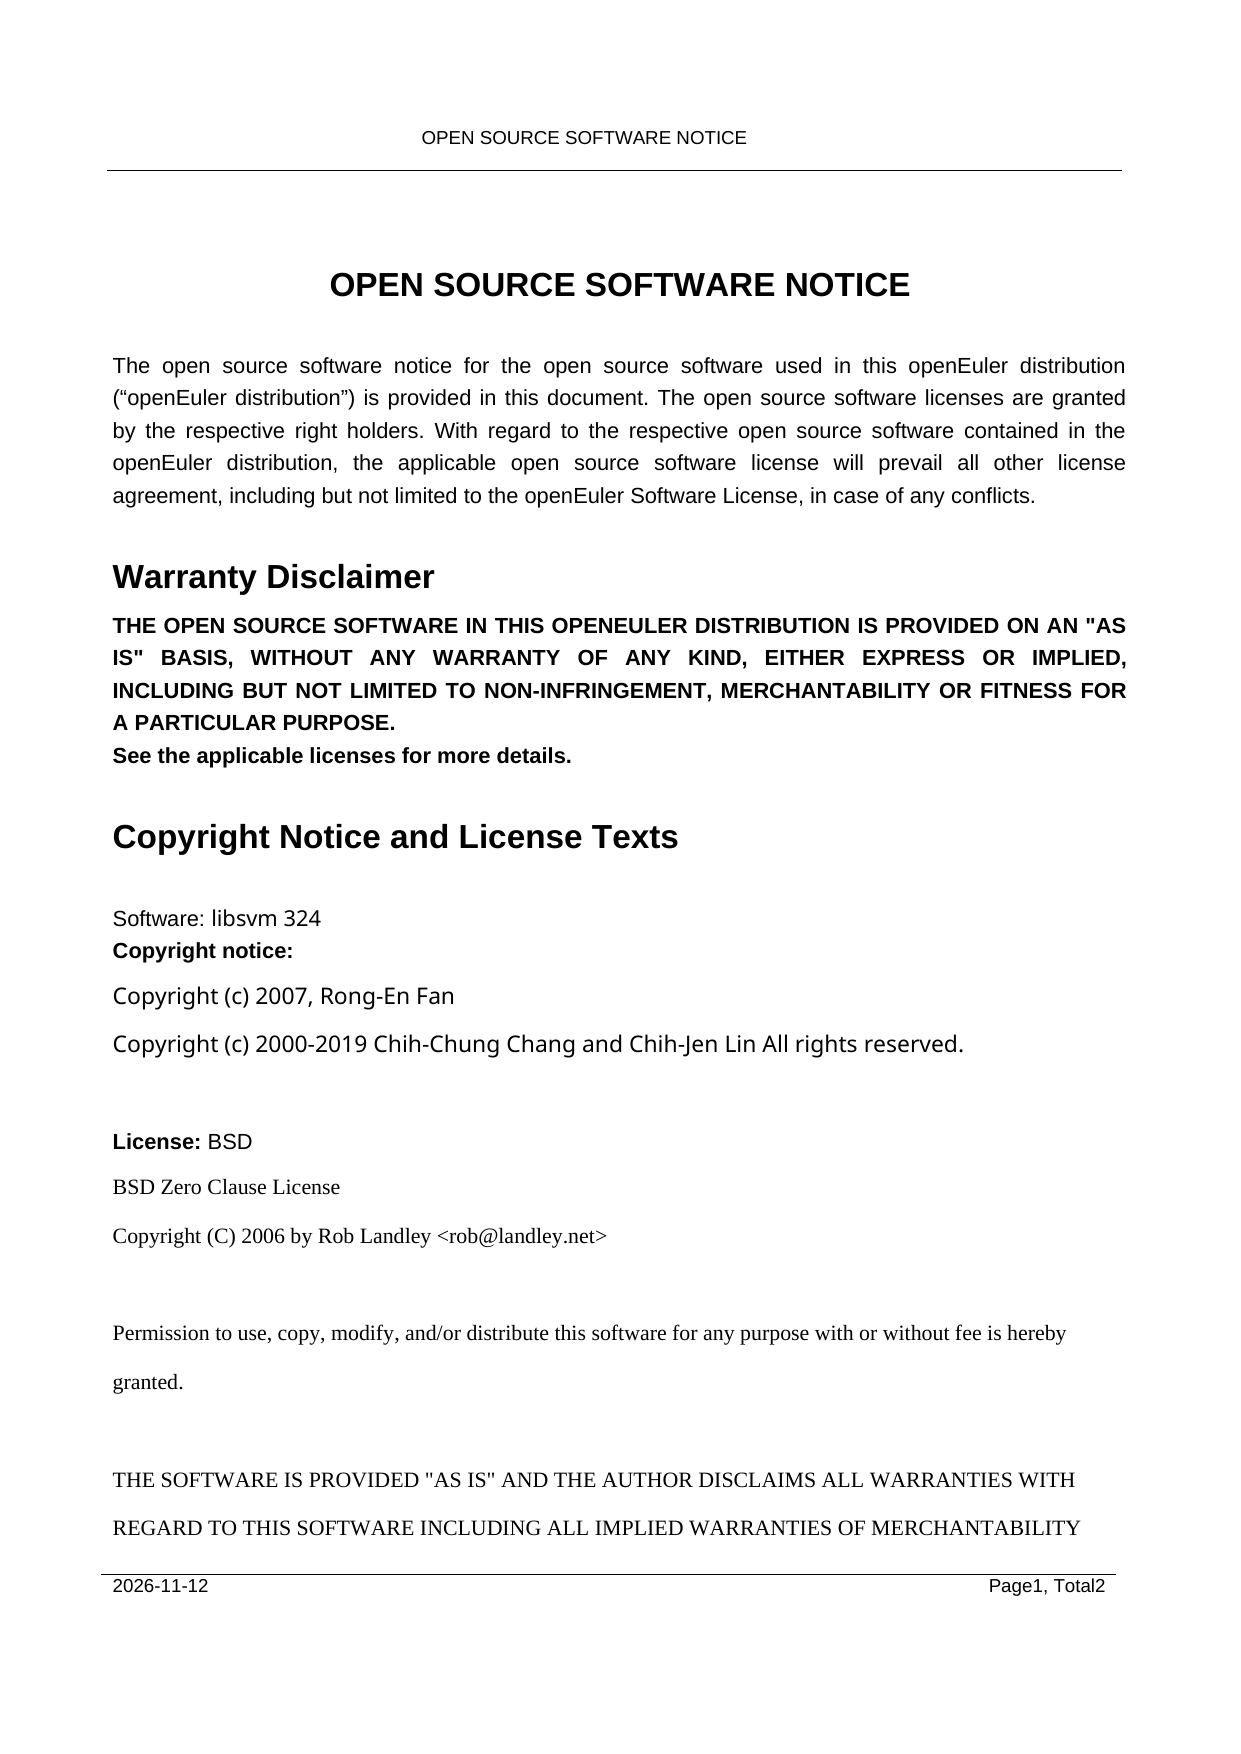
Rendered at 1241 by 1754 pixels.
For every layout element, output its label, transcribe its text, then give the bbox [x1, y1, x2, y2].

text Copyright (c) 2007, Rong-En Fan Copyright (c) 2000-2019 Chih-Chung Chang and Chih-Jen Lin All rights reserved. [112, 979, 1128, 1109]
text The open source software notice for the open source software used in this openEuler distribution (“openEuler distribution”) is provided in this document. The open source software licenses are granted by the respective right holders. With regard to the respective open source software contained in the openEuler distribution, the applicable open source software license will prevail all other license agreement, including but not limited to the openEuler Software License, in case of any conflicts. [112, 349, 1128, 511]
text Copyright Notice and License Texts [112, 804, 1128, 869]
text License: BSD [112, 1125, 1128, 1158]
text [112, 1170, 1128, 1544]
text Copyright notice: [112, 934, 1128, 966]
text THE OPEN SOURCE SOFTWARE IN THIS OPENEULER DISTRIBUTION IS PROVIDED ON AN "AS IS" BASIS, WITHOUT ANY WARRANTY OF ANY KIND, EITHER EXPRESS OR IMPLIED, INCLUDING BUT NOT LIMITED TO NON-INFRINGEMENT, MERCHANTABILITY OR FITNESS FOR A PARTICULAR PURPOSE. See the applicable licenses for more details. [112, 609, 1128, 771]
text OPEN SOURCE SOFTWARE NOTICE [112, 251, 1128, 316]
text Warranty Disclaimer [112, 544, 1128, 609]
text Software: libsvm 324 [112, 901, 1128, 934]
